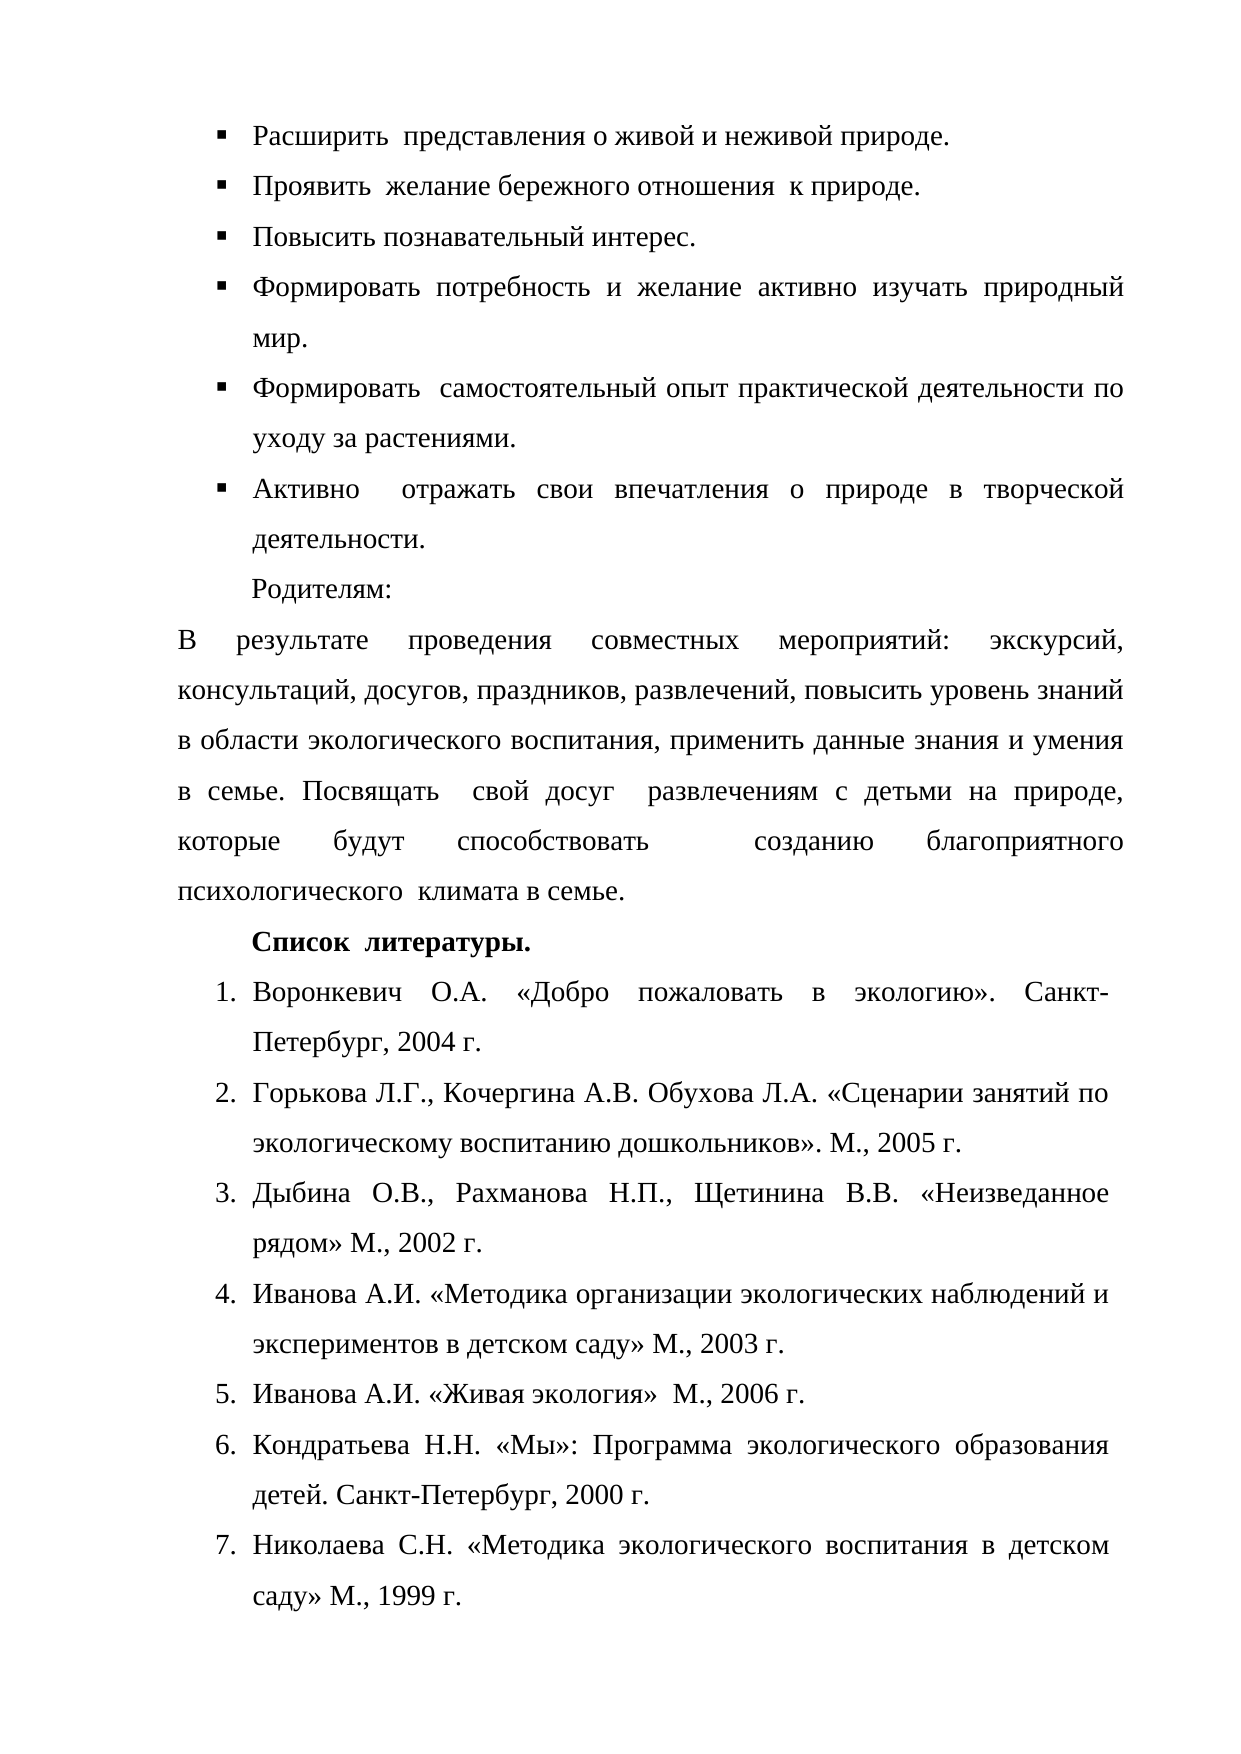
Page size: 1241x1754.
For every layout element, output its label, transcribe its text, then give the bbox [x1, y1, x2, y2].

list Активно отражать свои впечатления о природе в творческой деятельности. [215, 471, 1124, 555]
list Кондратьева Н.Н. «Мы»: Программа экологического образования детей. Санкт-Петербург, 2000 г. [215, 1427, 1110, 1511]
list Николаева С.Н. «Методика экологического воспитания в детском саду» М., 1999 г. [215, 1527, 1110, 1611]
list Формировать самостоятельный опыт практической деятельности по уходу за растениями. [215, 370, 1124, 454]
list Формировать потребность и желание активно изучать природный мир. [215, 269, 1124, 353]
list Горькова Л.Г., Кочергина А.В. Обухова Л.А. «Сценарии занятий по экологическому воспитанию дошкольников». М., 2005 г. [215, 1075, 1110, 1158]
list Расширить представления о живой и неживой природе. [215, 118, 1124, 152]
text Родителям: [177, 572, 1124, 605]
text В результате проведения совместных мероприятий: экскурсий, консультаций, досугов, праздников, развлечений, повысить уровень знаний в области экологического воспитания, применить данные знания и умения в семье. Посвящать свой досуг развлечениям с детьми на природе, которые будут способствовать созданию благоприятного психологического климата в семье. [177, 622, 1124, 907]
text Список литературы. [251, 924, 1110, 957]
list Повысить познавательный интерес. [215, 219, 1124, 253]
list Проявить желание бережного отношения к природе. [215, 168, 1124, 202]
list Дыбина О.В., Рахманова Н.П., Щетинина В.В. «Неизведанное рядом» М., 2002 г. [215, 1175, 1110, 1259]
list Воронкевич О.А. «Добро пожаловать в экологию». Санкт-Петербург, 2004 г. [215, 974, 1110, 1058]
list Иванова А.И. «Живая экология» М., 2006 г. [215, 1377, 1110, 1410]
list Иванова А.И. «Методика организации экологических наблюдений и экспериментов в детском саду» М., 2003 г. [215, 1276, 1110, 1360]
